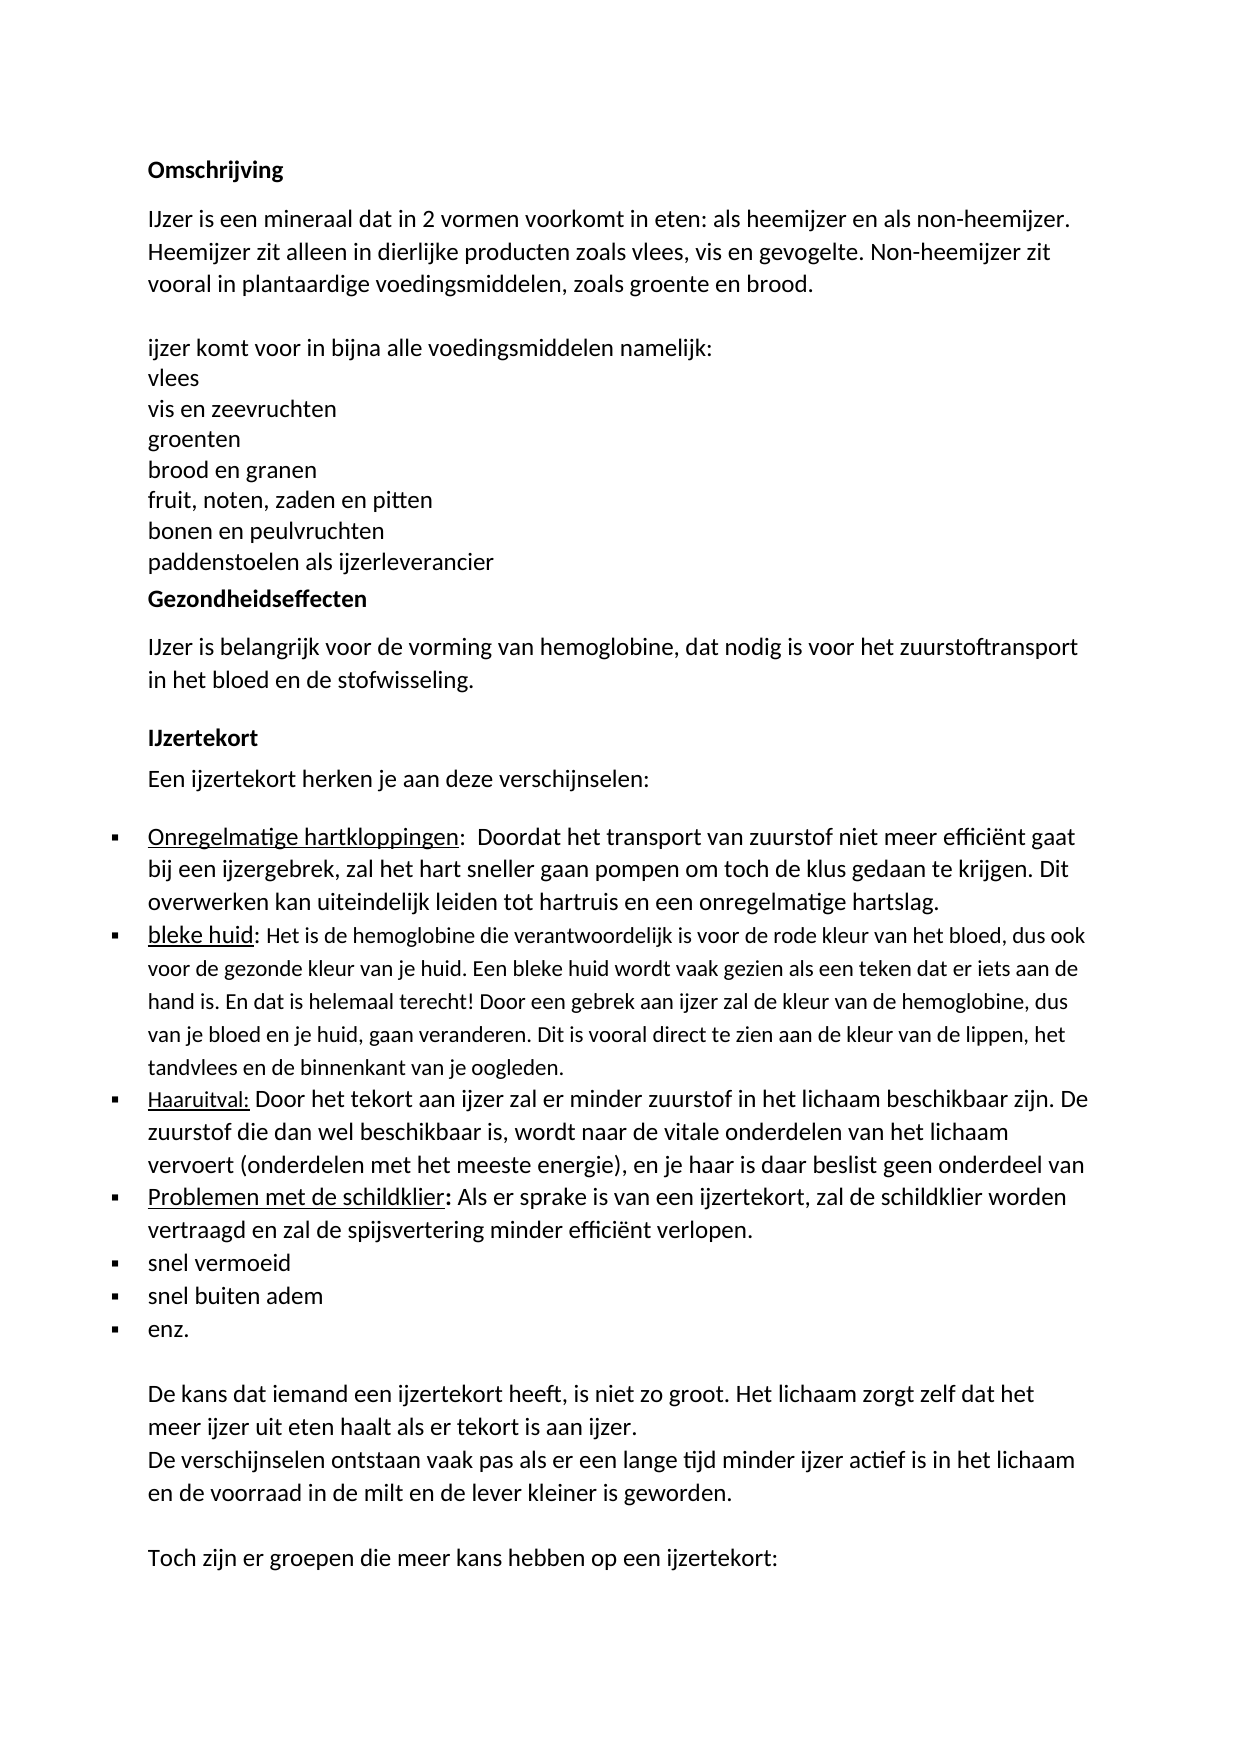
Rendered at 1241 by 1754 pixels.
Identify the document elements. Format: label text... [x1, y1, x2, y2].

text Gezondheidseffecten [148, 576, 1093, 614]
text fruit, noten, zaden en pitten [148, 484, 1093, 515]
text IJzertekort [148, 720, 1093, 753]
list Haaruitval: Door het tekort aan ijzer zal er minder zuurstof in het lichaam beschikbaar zijn. De zuurstof die dan wel beschikbaar is, wordt naar de vitale onderdelen van het lichaam vervoert (onderdelen met het meeste energie), en je haar is daar beslist geen onderdeel van [110, 1081, 1093, 1179]
text Omschrijving [148, 148, 1093, 185]
list enz. [110, 1311, 1093, 1343]
text brood en granen [148, 454, 1093, 484]
list snel vermoeid [110, 1245, 1093, 1278]
text De kans dat iemand een ijzertekort heeft, is niet zo groot. Het lichaam zorgt zelf dat het meer ijzer uit eten haalt als er tekort is aan ijzer. De verschijnselen ontstaan vaak pas als er een lange tijd minder ijzer actief is in het lichaam en de voorraad in de milt en de lever kleiner is geworden. Toch zijn er groepen die meer kans hebben op een ijzertekort: [148, 1376, 1093, 1573]
text ijzer komt voor in bijna alle voedingsmiddelen namelijk: [148, 332, 1093, 362]
text vis en zeevruchten [148, 393, 1093, 423]
text vlees [148, 362, 1093, 393]
text Een ijzertekort herken je aan deze verschijnselen: [148, 761, 1093, 793]
list bleke huid: Het is de hemoglobine die verantwoordelijk is voor de rode kleur van het bloed, dus ook voor de gezonde kleur van je huid. Een bleke huid wordt vaak gezien als een teken dat er iets aan de hand is. En dat is helemaal terecht! Door een gebrek aan ijzer zal de kleur van de hemoglobine, dus van je bloed en je huid, gaan veranderen. Dit is vooral direct te zien aan de kleur van de lippen, het tandvlees en de binnenkant van je oogleden. [110, 917, 1093, 1081]
text paddenstoelen als ijzerleverancier [148, 546, 1093, 576]
text IJzer is belangrijk voor de vorming van hemoglobine, dat nodig is voor het zuurstoftransport in het bloed en de stofwisseling. [148, 629, 1093, 695]
list Problemen met de schildklier: Als er sprake is van een ijzertekort, zal de schildklier worden vertraagd en zal de spijsvertering minder efficiënt verlopen. [110, 1179, 1093, 1245]
text groenten [148, 423, 1093, 454]
list snel buiten adem [110, 1278, 1093, 1311]
text IJzer is een mineraal dat in 2 vormen voorkomt in eten: als heemijzer en als non-heemijzer. Heemijzer zit alleen in dierlijke producten zoals vlees, vis en gevogelte. Non-heemijzer zit vooral in plantaardige voedingsmiddelen, zoals groente en brood. [148, 201, 1093, 299]
text bonen en peulvruchten [148, 515, 1093, 546]
list Onregelmatige hartkloppingen: Doordat het transport van zuurstof niet meer efficiënt gaat bij een ijzergebrek, zal het hart sneller gaan pompen om toch de klus gedaan te krijgen. Dit overwerken kan uiteindelijk leiden tot hartruis en een onregelmatige hartslag. [110, 818, 1093, 917]
